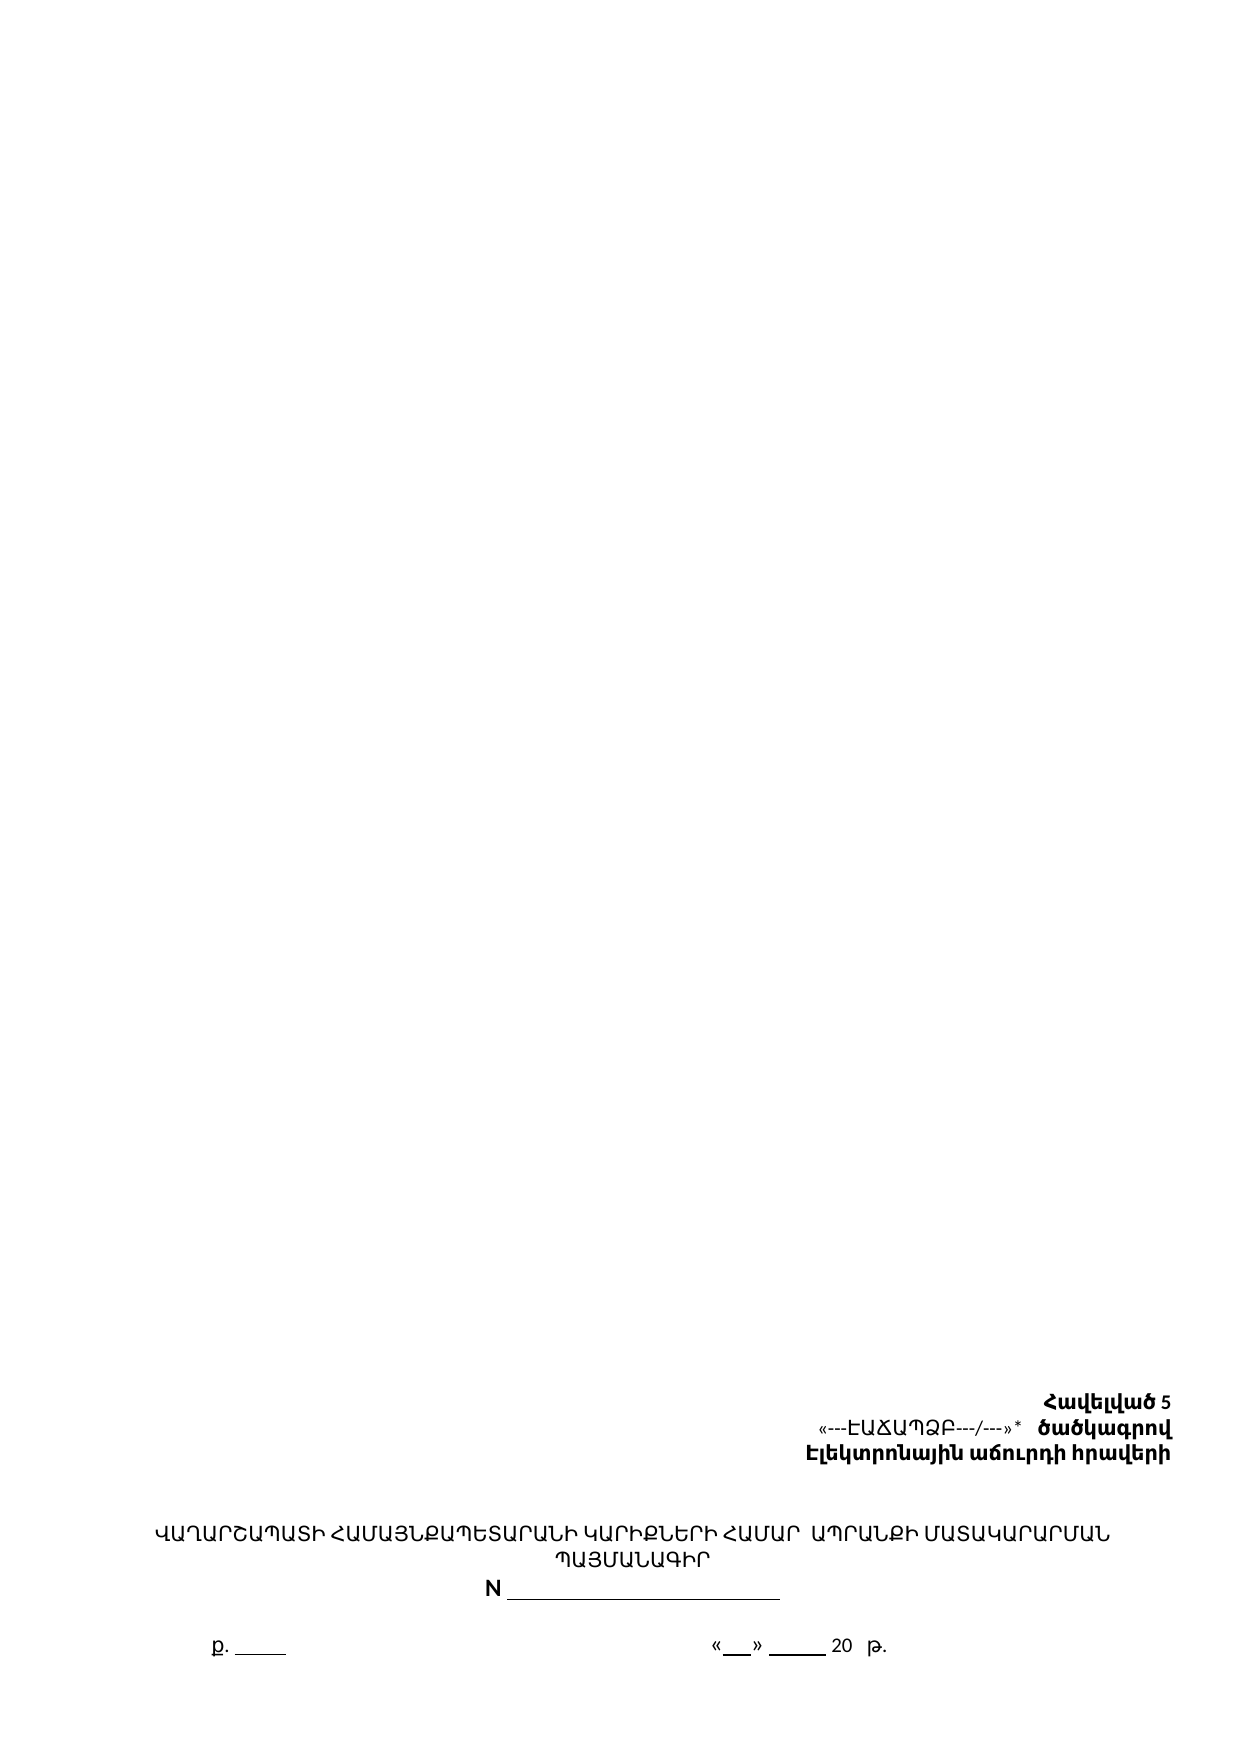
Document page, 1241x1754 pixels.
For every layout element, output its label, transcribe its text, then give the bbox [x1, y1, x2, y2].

text ՎԱՂԱՐՇԱՊԱՏԻ ՀԱՄԱՅՆՔԱՊԵՏԱՐԱՆԻ ԿԱՐԻՔՆԵՐԻ ՀԱՄԱՐ ԱՊՐԱՆՔԻ ՄԱՏԱԿԱՐԱՐՄԱՆ [79, 1522, 1171, 1547]
text Էլեկտրոնային աճուրդի հրավերի [94, 1440, 1171, 1466]
text Հավելված 5 [94, 1389, 1171, 1415]
text «---ԷԱՃԱՊՁԲ---/---»* ծածկագրով [94, 1415, 1171, 1440]
text N [79, 1572, 1171, 1603]
text ք. « » 20 թ. [94, 1628, 1171, 1659]
text ՊԱՅՄԱՆԱԳԻՐ [79, 1547, 1171, 1572]
